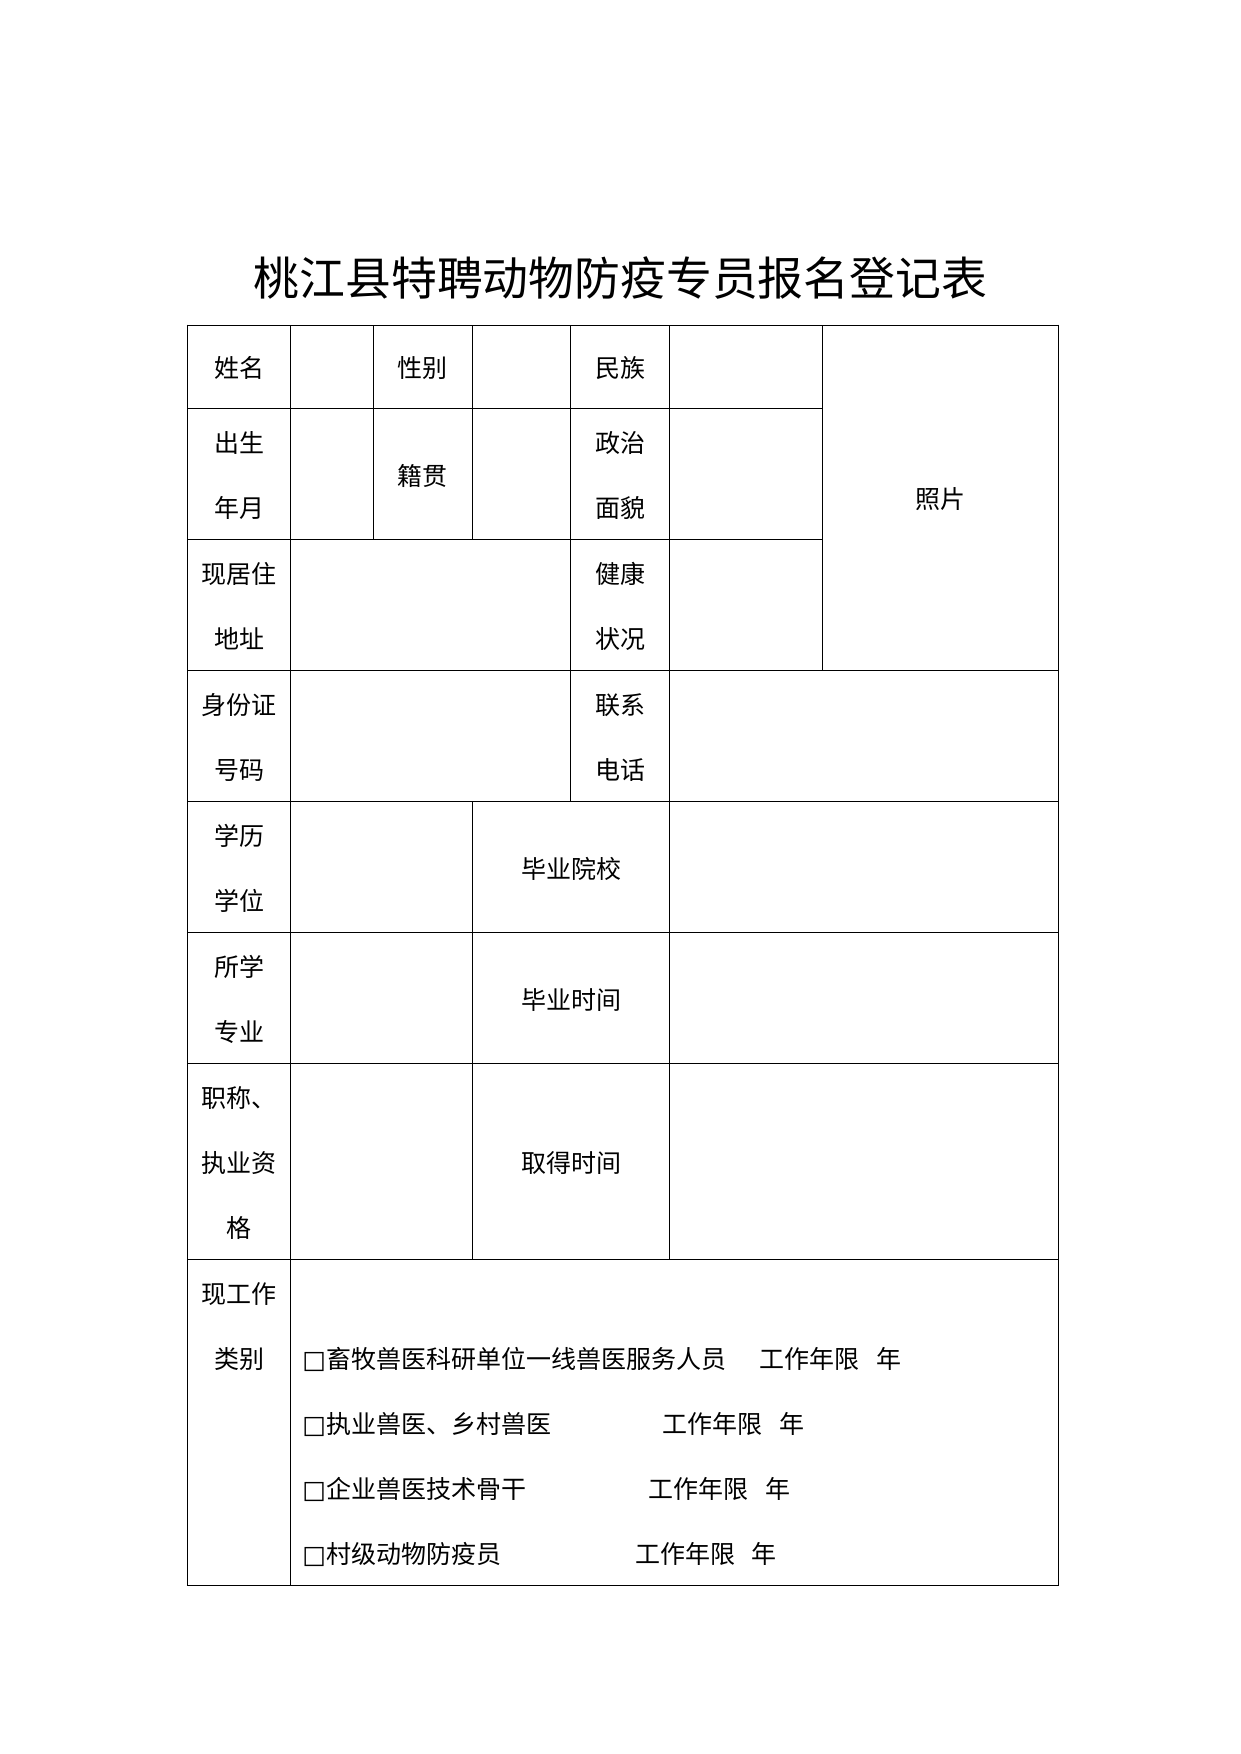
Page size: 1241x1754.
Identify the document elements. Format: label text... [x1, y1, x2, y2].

table_cell [473, 409, 570, 539]
table_cell 现居住地址 [188, 540, 290, 670]
table_cell [291, 1064, 472, 1259]
table_cell [291, 409, 373, 539]
table_cell 学历 学位 [188, 802, 290, 932]
table_cell [670, 671, 1058, 801]
table_cell 取得时间 [473, 1064, 669, 1259]
table_cell 所学 专业 [188, 933, 290, 1063]
table_cell 政治 面貌 [571, 409, 669, 539]
table_header [670, 326, 822, 408]
table_cell [291, 540, 570, 670]
table_cell 毕业院校 [473, 802, 669, 932]
table_cell [670, 1064, 1058, 1259]
table_cell [670, 802, 1058, 932]
table_cell [291, 933, 472, 1063]
table_cell 职称、执业资格 [188, 1064, 290, 1259]
table_cell 出生 年月 [188, 409, 290, 539]
table_cell 籍贯 [374, 409, 472, 539]
text 桃江县特聘动物防疫专员报名登记表 [187, 227, 1053, 324]
table_cell [670, 540, 822, 670]
table_cell 身份证号码 [188, 671, 290, 801]
table_header [291, 326, 373, 408]
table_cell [291, 1260, 1058, 1585]
table_header 民族 [571, 326, 669, 408]
table_header 照片 [823, 326, 1058, 670]
table_cell [670, 409, 822, 539]
table_cell 现工作类别 [188, 1260, 290, 1585]
table_header [473, 326, 570, 408]
table_cell 健康 状况 [571, 540, 669, 670]
table_cell [291, 671, 570, 801]
table_cell 毕业时间 [473, 933, 669, 1063]
table_header 性别 [374, 326, 472, 408]
table_header 姓名 [188, 326, 290, 408]
table_cell [670, 933, 1058, 1063]
table_cell 联系 电话 [571, 671, 669, 801]
table_cell [291, 802, 472, 932]
